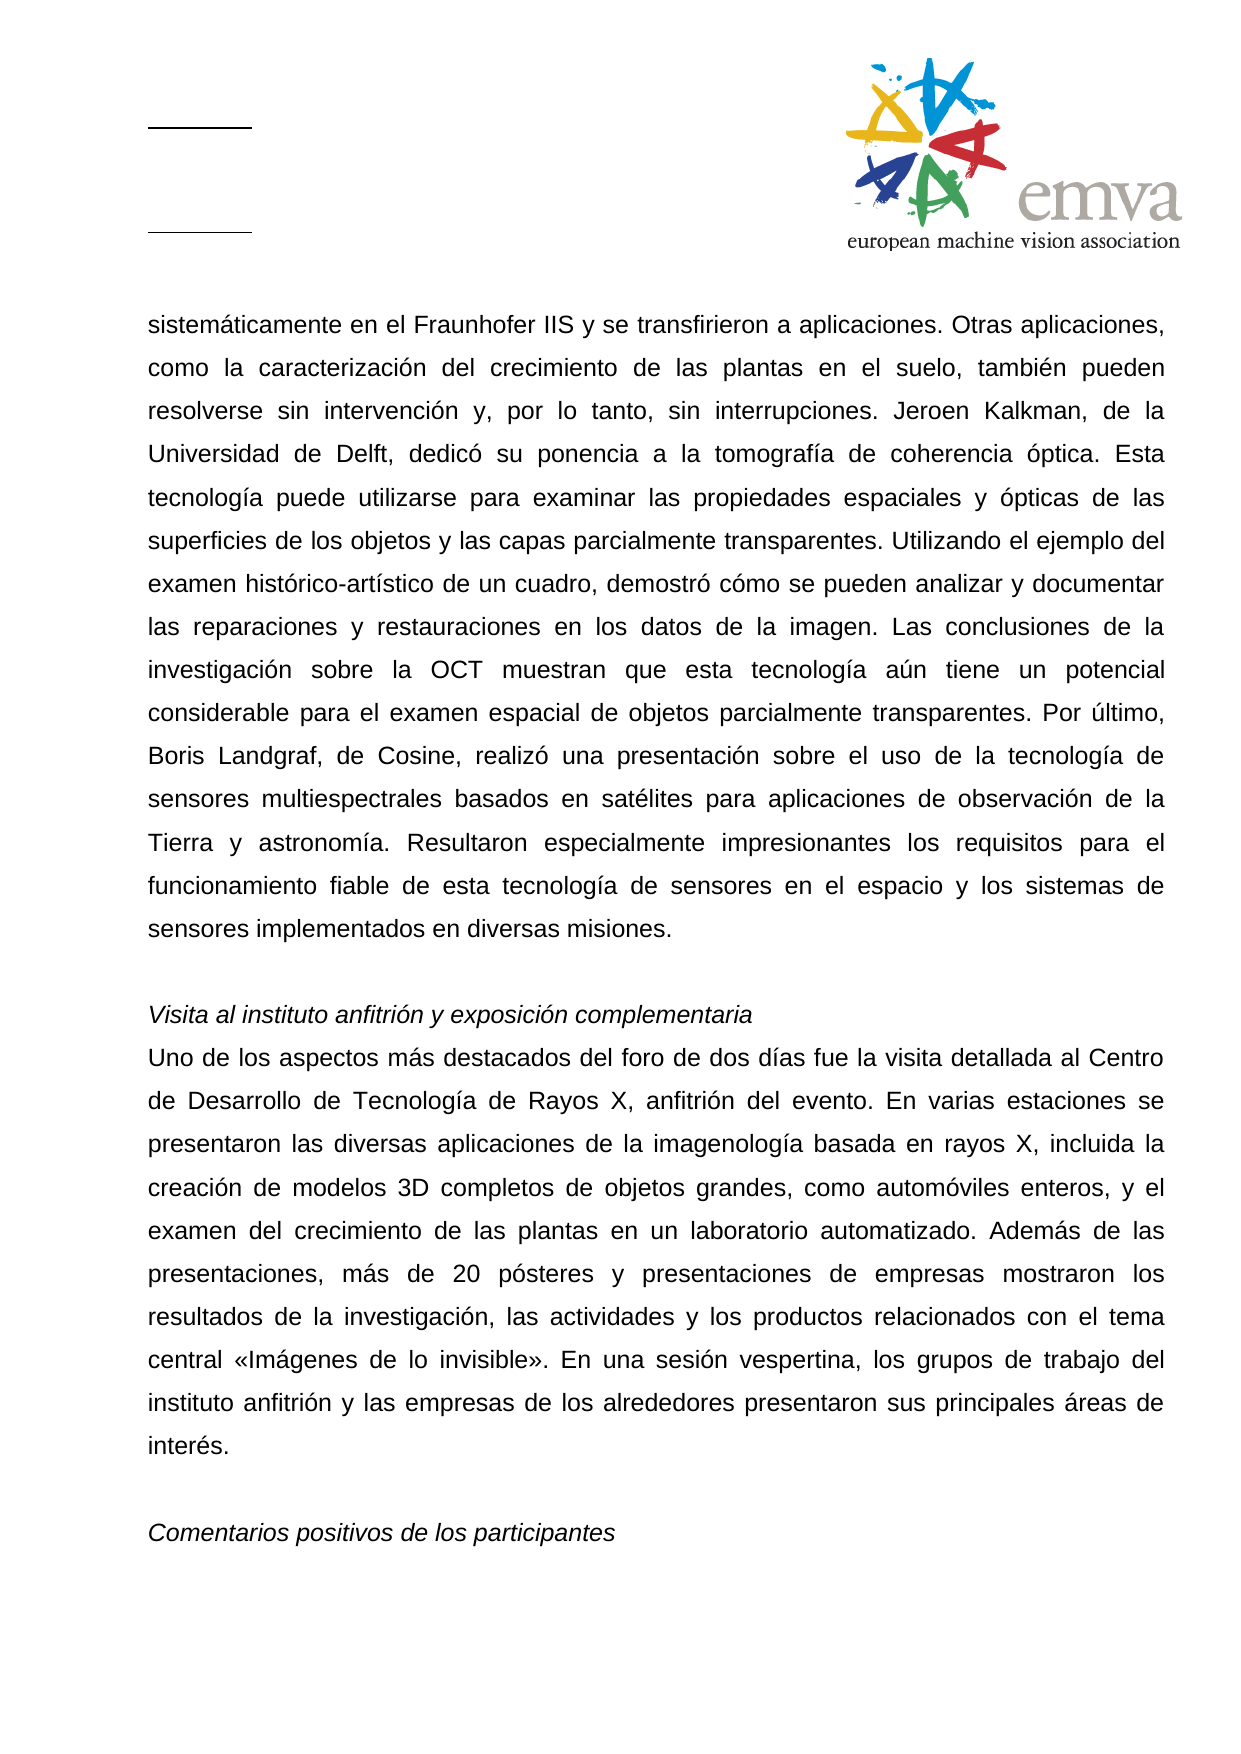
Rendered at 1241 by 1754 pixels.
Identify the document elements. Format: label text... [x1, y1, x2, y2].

text Comentarios positivos de los participantes [148, 1518, 1167, 1546]
text Visita al instituto anfitrión y exposición complementaria [148, 1000, 1167, 1029]
picture [846, 58, 1183, 249]
text Uno de los aspectos más destacados del foro de dos días fue la visita detallada al Centro de Desarrollo de Tecnología de Rayos X, anfitrión del evento. En varias estaciones se presentaron las diversas aplicaciones de la imagenología basada en rayos X, incluida la creación de modelos 3D completos de objetos grandes, como automóviles enteros, y el examen del crecimiento de las plantas en un laboratorio automatizado. Además de las presentaciones, más de 20 pósteres y presentaciones de empresas mostraron los resultados de la investigación, las actividades y los productos relacionados con el tema central «Imágenes de lo invisible». En una sesión vespertina, los grupos de trabajo del instituto anfitrión y las empresas de los alrededores presentaron sus principales áreas de interés. [148, 1043, 1167, 1460]
picture [935, 86, 946, 106]
